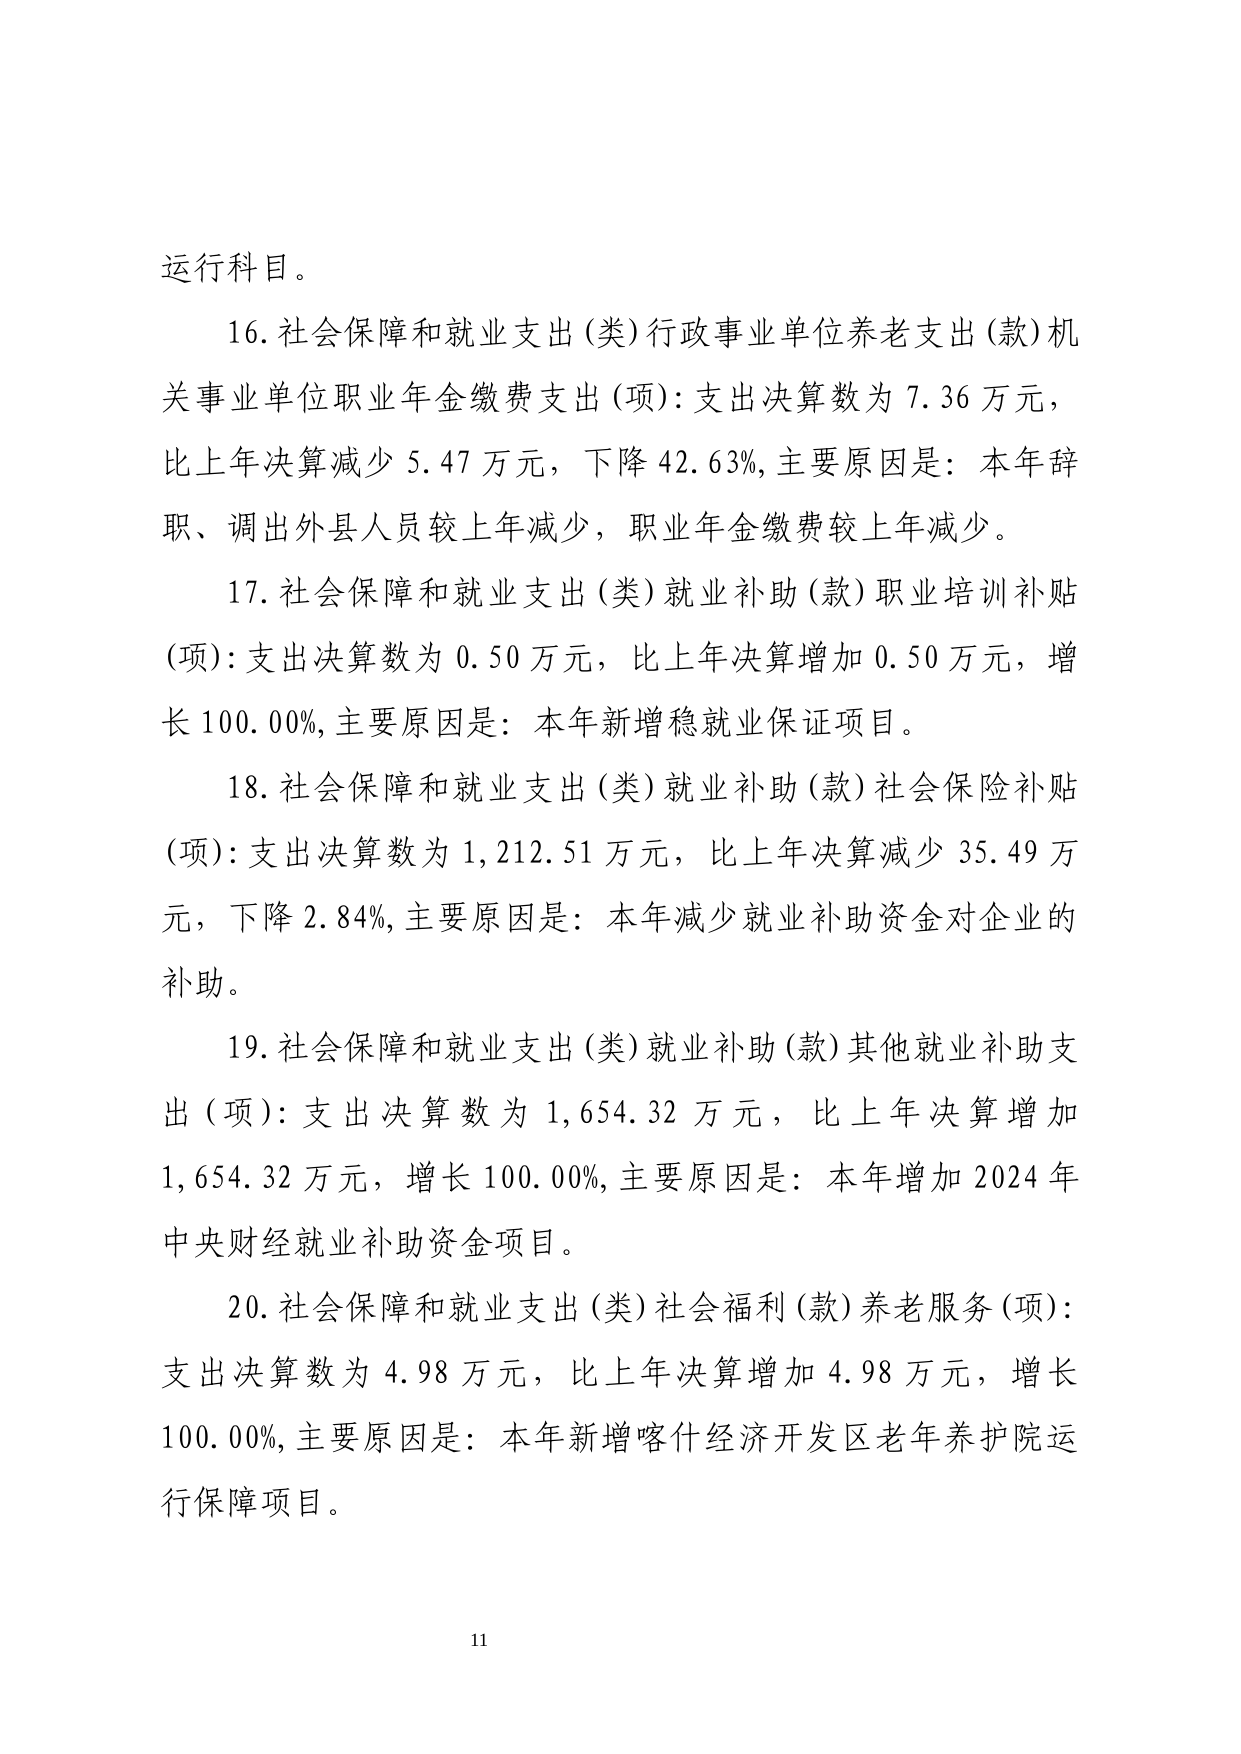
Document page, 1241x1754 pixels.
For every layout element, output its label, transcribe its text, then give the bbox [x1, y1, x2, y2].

text 20.社会保障和就业支出(类)社会福利(款)养老服务(项):支出决算数为4.98万元，比上年决算增加4.98万元，增长100.00%,主要原因是：本年新增喀什经济开发区老年养护院运行保障项目。 [159, 1273, 1081, 1533]
text 18.社会保障和就业支出(类)就业补助(款)社会保险补贴(项):支出决算数为1,212.51万元，比上年决算减少35.49万元，下降2.84%,主要原因是：本年减少就业补助资金对企业的补助。 [159, 753, 1081, 1013]
text 17.社会保障和就业支出(类)就业补助(款)职业培训补贴(项):支出决算数为0.50万元，比上年决算增加0.50万元，增长100.00%,主要原因是：本年新增稳就业保证项目。 [159, 558, 1081, 753]
text 16.社会保障和就业支出(类)行政事业单位养老支出(款)机关事业单位职业年金缴费支出(项):支出决算数为7.36万元，比上年决算减少5.47万元，下降42.63%,主要原因是：本年辞职、调出外县人员较上年减少，职业年金缴费较上年减少。 [159, 298, 1081, 558]
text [159, 233, 1081, 298]
text 19.社会保障和就业支出(类)就业补助(款)其他就业补助支出(项):支出决算数为1,654.32万元，比上年决算增加1,654.32万元，增长100.00%,主要原因是：本年增加2024年中央财经就业补助资金项目。 [159, 1013, 1081, 1273]
